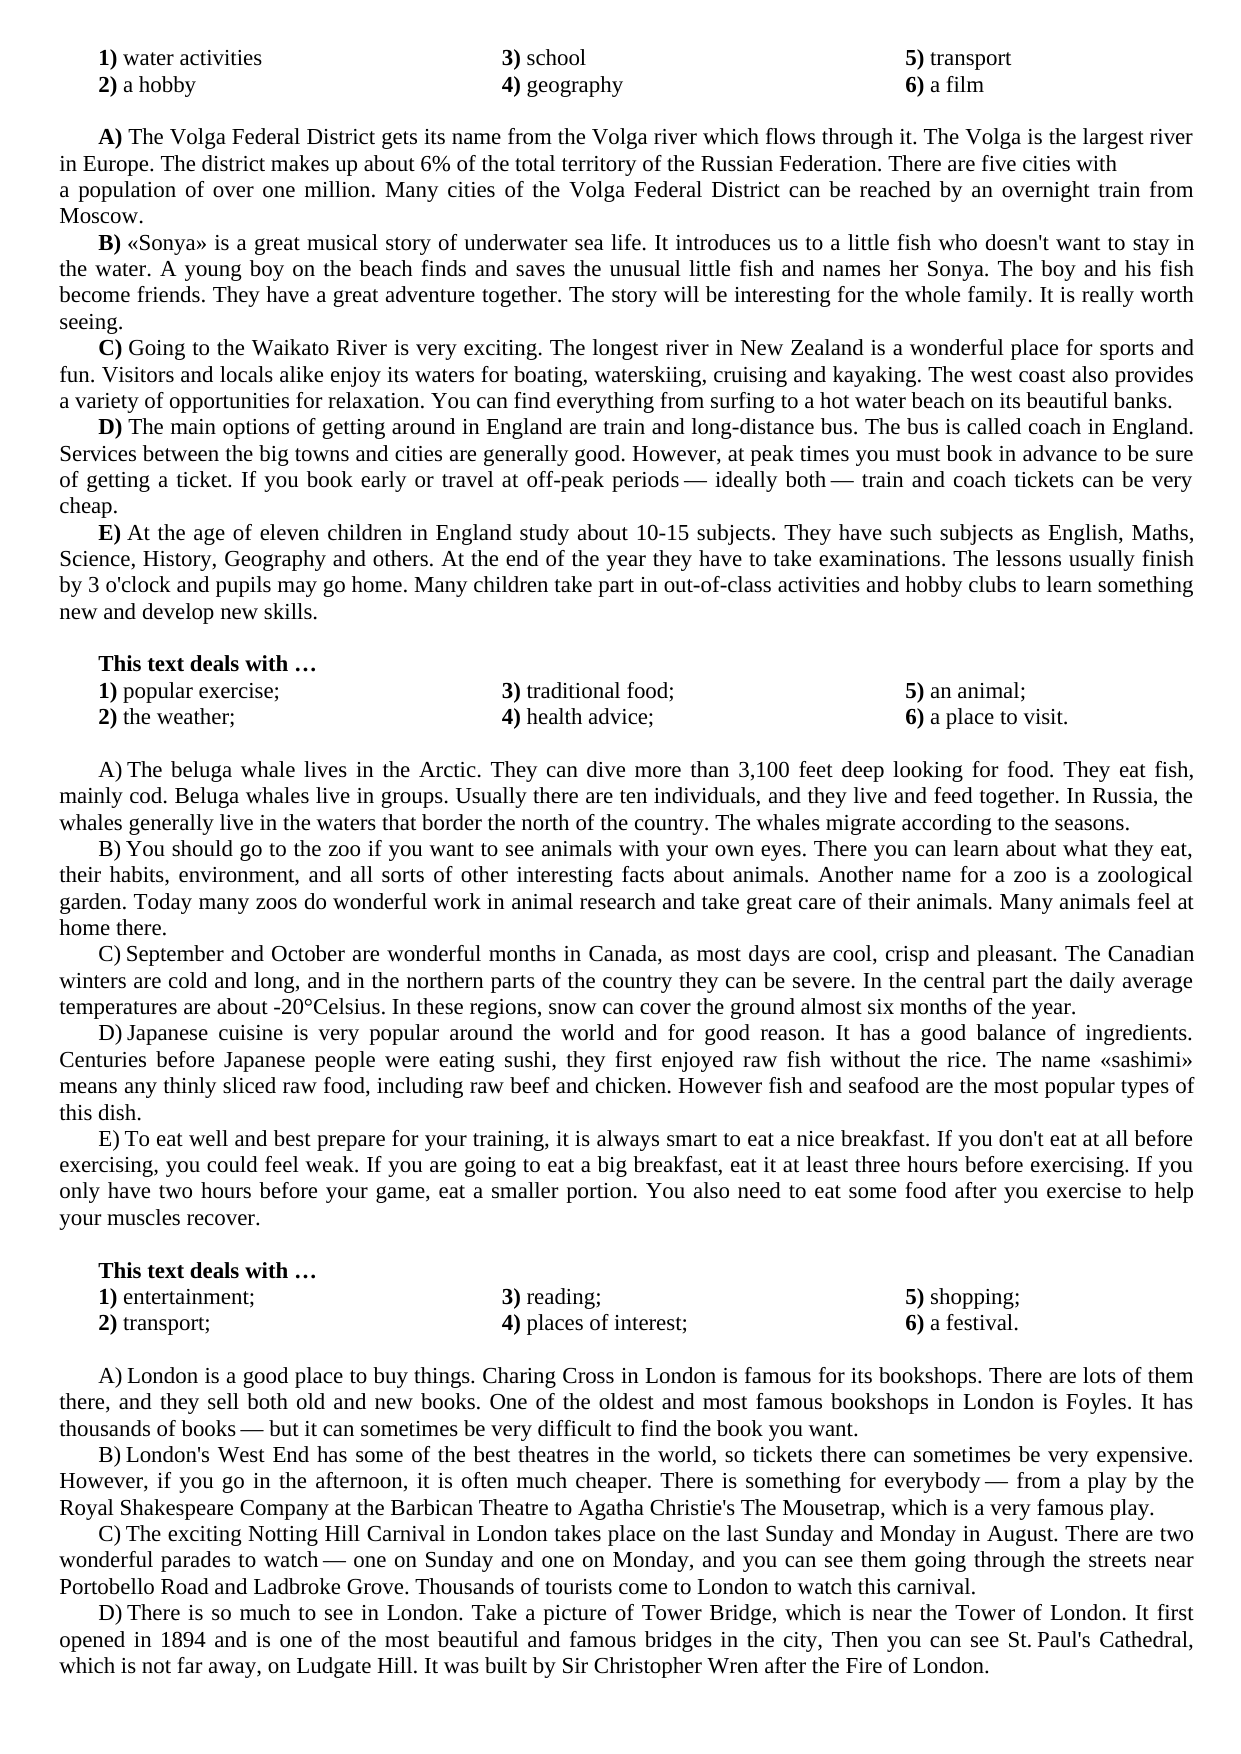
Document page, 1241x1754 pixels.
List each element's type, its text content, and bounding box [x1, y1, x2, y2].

text 4) places of interest; [463, 1309, 792, 1336]
text D) Japanese cuisine is very popular around the world and for good reason. It has a good balance of ingredients. Centuries before Japanese people were eating sushi, they first enjoyed raw fish without the rice. The name «sashimi» means any thinly sliced raw food, including raw beef and chicken. However fish and seafood are the most popular types of this dish. [59, 1019, 1196, 1125]
text E) To eat well and best prepare for your training, it is always smart to eat a nice breakfast. If you don't eat at all before exercising, you could feel weak. If you are going to eat a big breakfast, eat it at least three hours before exercising. If you only have two hours before your game, eat a smaller portion. You also need to eat some food after you exercise to help your muscles recover. [59, 1125, 1196, 1230]
text 6) a place to visit. [866, 703, 1196, 729]
text A) The Volga Federal District gets its name from the Volga river which flows through it. The Volga is the largest river in Europe. The district makes up about 6% of the total territory of the Russian Federation. There are five cities with [59, 123, 1196, 176]
text 3) reading; [463, 1283, 792, 1309]
text 5) shopping; [866, 1283, 1196, 1309]
text 1) popular exercise; [59, 677, 389, 703]
text 2) a hobby [59, 71, 389, 97]
text B) «Sonya» is a great musical story of underwater sea life. It introduces us to a little fish who doesn't want to stay in the water. A young boy on the beach finds and saves the unusual little fish and names her Sonya. The boy and his fish become friends. They have a great adventure together. The story will be interesting for the whole family. It is really worth seeing. [59, 229, 1196, 334]
text A) London is a good place to buy things. Charing Cross in London is famous for its bookshops. There are lots of them there, and they sell both old and new books. One of the oldest and most famous bookshops in London is Foyles. It has thousands of books — but it can sometimes be very difficult to find the book you want. [59, 1362, 1196, 1441]
text C) September and October are wonderful months in Canada, as most days are cool, crisp and pleasant. The Canadian winters are cold and long, and in the northern parts of the country they can be severe. In the central part the daily average temperatures are about -20°Celsius. In these regions, snow can cover the ground almost six months of the year. [59, 940, 1196, 1019]
text 6) a film [866, 71, 1196, 97]
text 3) school [463, 44, 792, 71]
text C) Going to the Waikato River is very exciting. The longest river in New Zealand is a wonderful place for sports and fun. Visitors and locals alike enjoy its waters for boating, waterskiing, cruising and kayaking. The west coast also provides a variety of opportunities for relaxation. You can find everything from surfing to a hot water beach on its beautiful banks. [59, 334, 1196, 413]
text C) The exciting Notting Hill Carnival in London takes place on the last Sunday and Monday in August. There are two wonderful parades to watch — one on Sunday and one on Monday, and you can see them going through the streets near Portobello Road and Ladbroke Grove. Thousands of tourists come to London to watch this carnival. [59, 1520, 1196, 1599]
text B) You should go to the zoo if you want to see animals with your own eyes. There you can learn about what they eat, their habits, environment, and all sorts of other interesting facts about animals. Another name for a zoo is a zoological garden. Today many zoos do wonderful work in animal research and take great care of their animals. Many animals feel at home there. [59, 835, 1196, 940]
text 6) a festival. [866, 1309, 1196, 1336]
text 5) transport [866, 44, 1196, 71]
text 4) geography [463, 71, 792, 97]
text 1) water activities [59, 44, 389, 71]
text E) At the age of eleven children in England study about 10-15 subjects. They have such subjects as English, Maths, Science, History, Geography and others. At the end of the year they have to take examinations. The lessons usually finish by 3 o'clock and pupils may go home. Many children take part in out-of-class activities and hobby clubs to learn something new and develop new skills. [59, 519, 1196, 624]
text 3) traditional food; [463, 677, 792, 703]
text D) There is so much to see in London. Take a picture of Tower Bridge, which is near the Tower of London. It first opened in 1894 and is one of the most beautiful and famous bridges in the city, Then you can see St. Paul's Cathedral, which is not far away, on Ludgate Hill. It was built by Sir Christopher Wren after the Fire of London. [59, 1599, 1196, 1678]
text 1) entertainment; [59, 1283, 389, 1309]
text 2) the weather; [59, 703, 389, 729]
text D) The main options of getting around in England are train and long-distance bus. The bus is called coach in England. Services between the big towns and cities are generally good. However, at peak times you must book in advance to be sure of getting a ticket. If you book early or travel at off-peak periods — ideally both — train and coach tickets can be very cheap. [59, 413, 1196, 519]
text 2) transport; [59, 1309, 389, 1336]
text A) The beluga whale lives in the Arctic. They can dive more than 3,100 feet deep looking for food. They eat fish, mainly cod. Beluga whales live in groups. Usually there are ten individuals, and they live and feed together. In Russia, the whales generally live in the waters that border the north of the country. The whales migrate according to the seasons. [59, 756, 1196, 835]
text 5) an animal; [866, 677, 1196, 703]
text This text deals with … [59, 1257, 1196, 1283]
text This text deals with … [59, 651, 1196, 677]
text B) London's West End has some of the best theatres in the world, so tickets there can sometimes be very expensive. However, if you go in the afternoon, it is often much cheaper. There is something for everybody — from a play by the Royal Shakespeare Company at the Barbican Theatre to Agatha Christie's The Mousetrap, which is a very famous play. [59, 1441, 1196, 1520]
text a population of over one million. Many cities of the Volga Federal District can be reached by an overnight train from Moscow. [59, 176, 1196, 229]
text 4) health advice; [463, 703, 792, 729]
